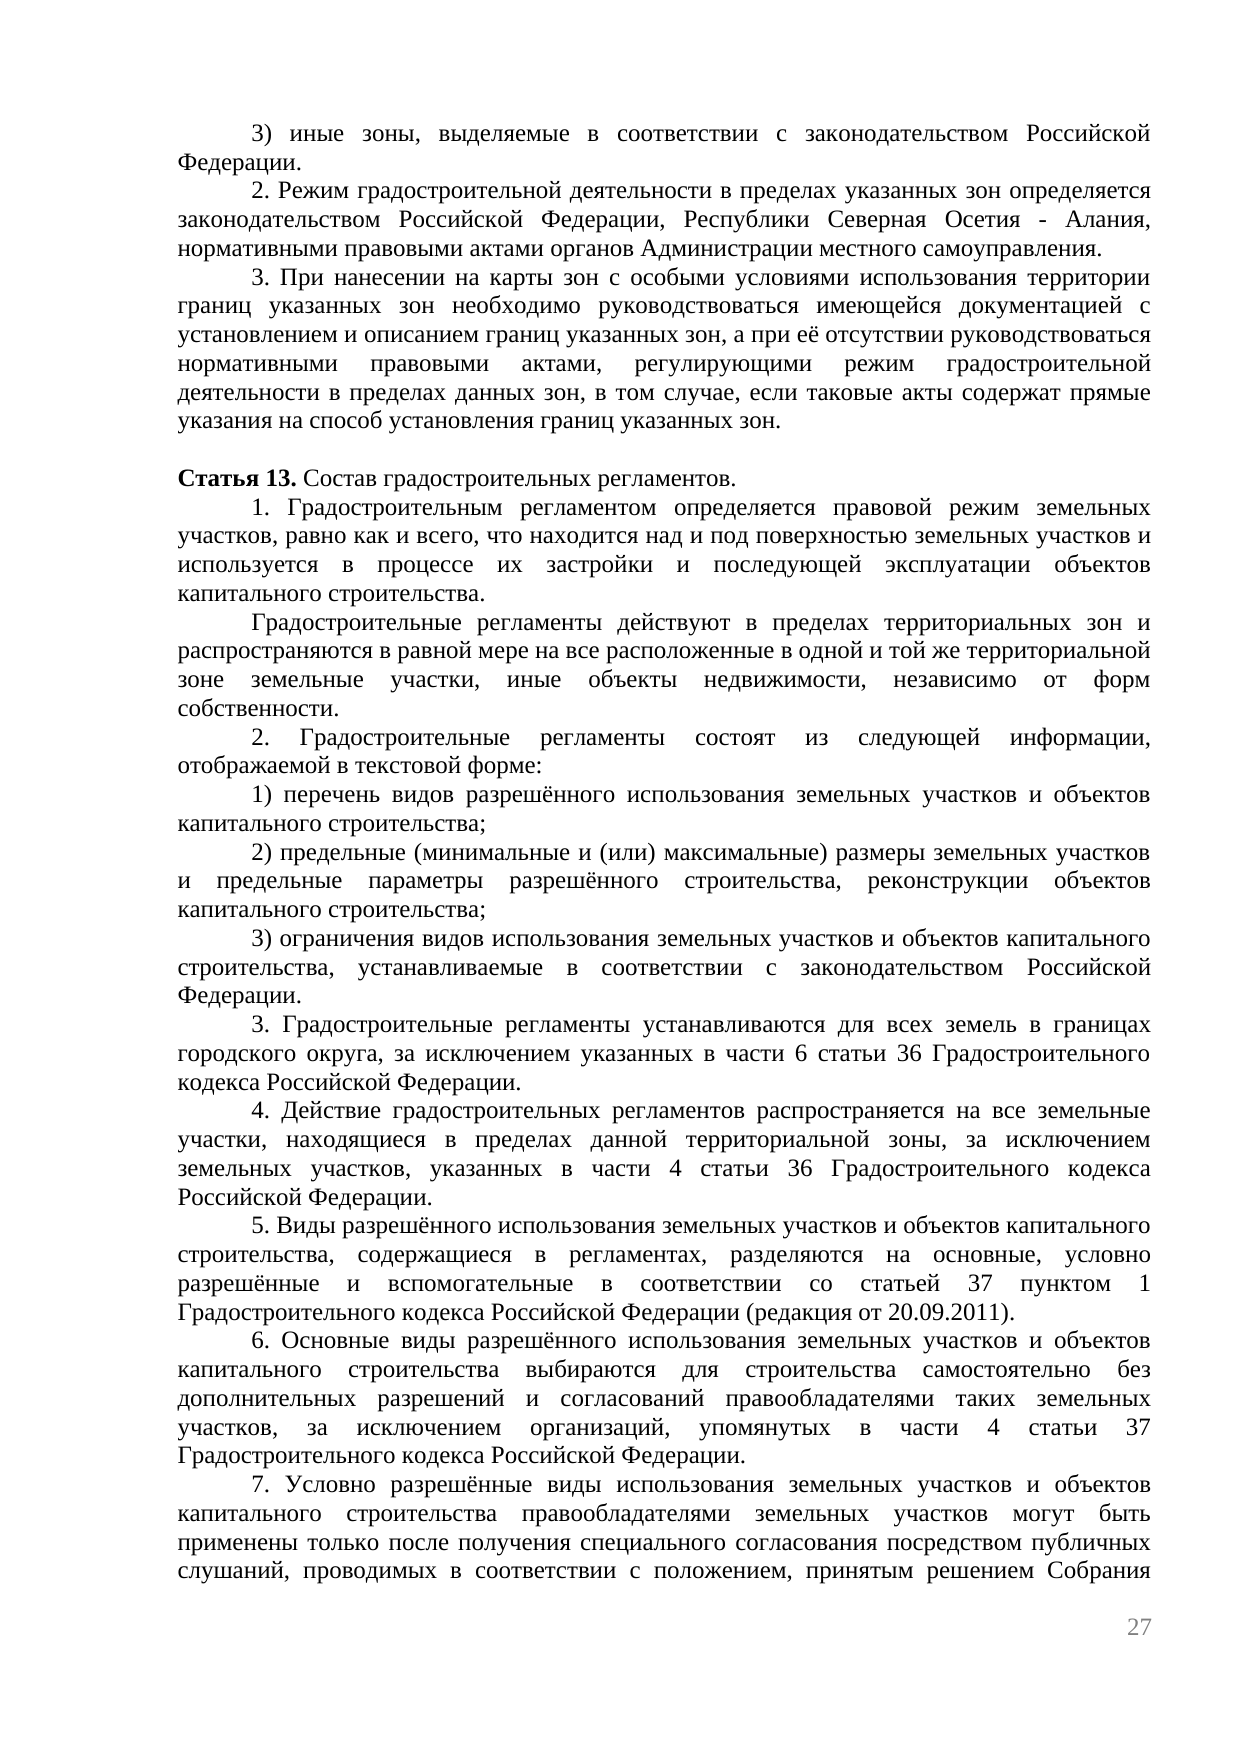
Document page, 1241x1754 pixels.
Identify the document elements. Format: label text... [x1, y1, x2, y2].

text 4. Действие градостроительных регламентов распространяется на все земельные участки, находящиеся в пределах данной территориальной зоны, за исключением земельных участков, указанных в части 4 статьи 36 Градостроительного кодекса Российской Федерации. [177, 1096, 1152, 1211]
text 3. При нанесении на карты зон с особыми условиями использования территории границ указанных зон необходимо руководствоваться имеющейся документацией с установлением и описанием границ указанных зон, а при её отсутствии руководствоваться нормативными правовыми актами, регулирующими режим градостроительной деятельности в пределах данных зон, в том случае, если таковые акты содержат прямые указания на способ установления границ указанных зон. [177, 262, 1152, 434]
text 1. Градостроительным регламентом определяется правовой режим земельных участков, равно как и всего, что находится над и под поверхностью земельных участков и используется в процессе их застройки и последующей эксплуатации объектов капитального строительства. [177, 492, 1152, 607]
text Статья 13. Состав градостроительных регламентов. [177, 463, 1152, 492]
text 3) иные зоны, выделяемые в соответствии с законодательством Российской Федерации. [177, 118, 1152, 176]
text 3) ограничения видов использования земельных участков и объектов капитального строительства, устанавливаемые в соответствии с законодательством Российской Федерации. [177, 923, 1152, 1009]
text Градостроительные регламенты действуют в пределах территориальных зон и распространяются в равной мере на все расположенные в одной и той же территориальной зоне земельные участки, иные объекты недвижимости, независимо от форм собственности. [177, 607, 1152, 722]
text 2) предельные (минимальные и (или) максимальные) размеры земельных участков и предельные параметры разрешённого строительства, реконструкции объектов капитального строительства; [177, 837, 1152, 923]
text 2. Режим градостроительной деятельности в пределах указанных зон определяется законодательством Российской Федерации, Республики Северная Осетия - Алания, нормативными правовыми актами органов Администрации местного самоуправления. [177, 176, 1152, 262]
text 5. Виды разрешённого использования земельных участков и объектов капитального строительства, содержащиеся в регламентах, разделяются на основные, условно разрешённые и вспомогательные в соответствии со статьей 37 пунктом 1 Градостроительного кодекса Российской Федерации (редакция от 20.09.2011). [177, 1211, 1152, 1326]
text 3. Градостроительные регламенты устанавливаются для всех земель в границах городского округа, за исключением указанных в части 6 статьи 36 Градостроительного кодекса Российской Федерации. [177, 1009, 1152, 1096]
text 1) перечень видов разрешённого использования земельных участков и объектов капитального строительства; [177, 779, 1152, 837]
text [177, 1469, 1152, 1584]
text 2. Градостроительные регламенты состоят из следующей информации, отображаемой в текстовой форме: [177, 722, 1152, 779]
text 6. Основные виды разрешённого использования земельных участков и объектов капитального строительства выбираются для строительства самостоятельно без дополнительных разрешений и согласований правообладателями таких земельных участков, за исключением организаций, упомянутых в части 4 статьи 37 Градостроительного кодекса Российской Федерации. [177, 1326, 1152, 1469]
